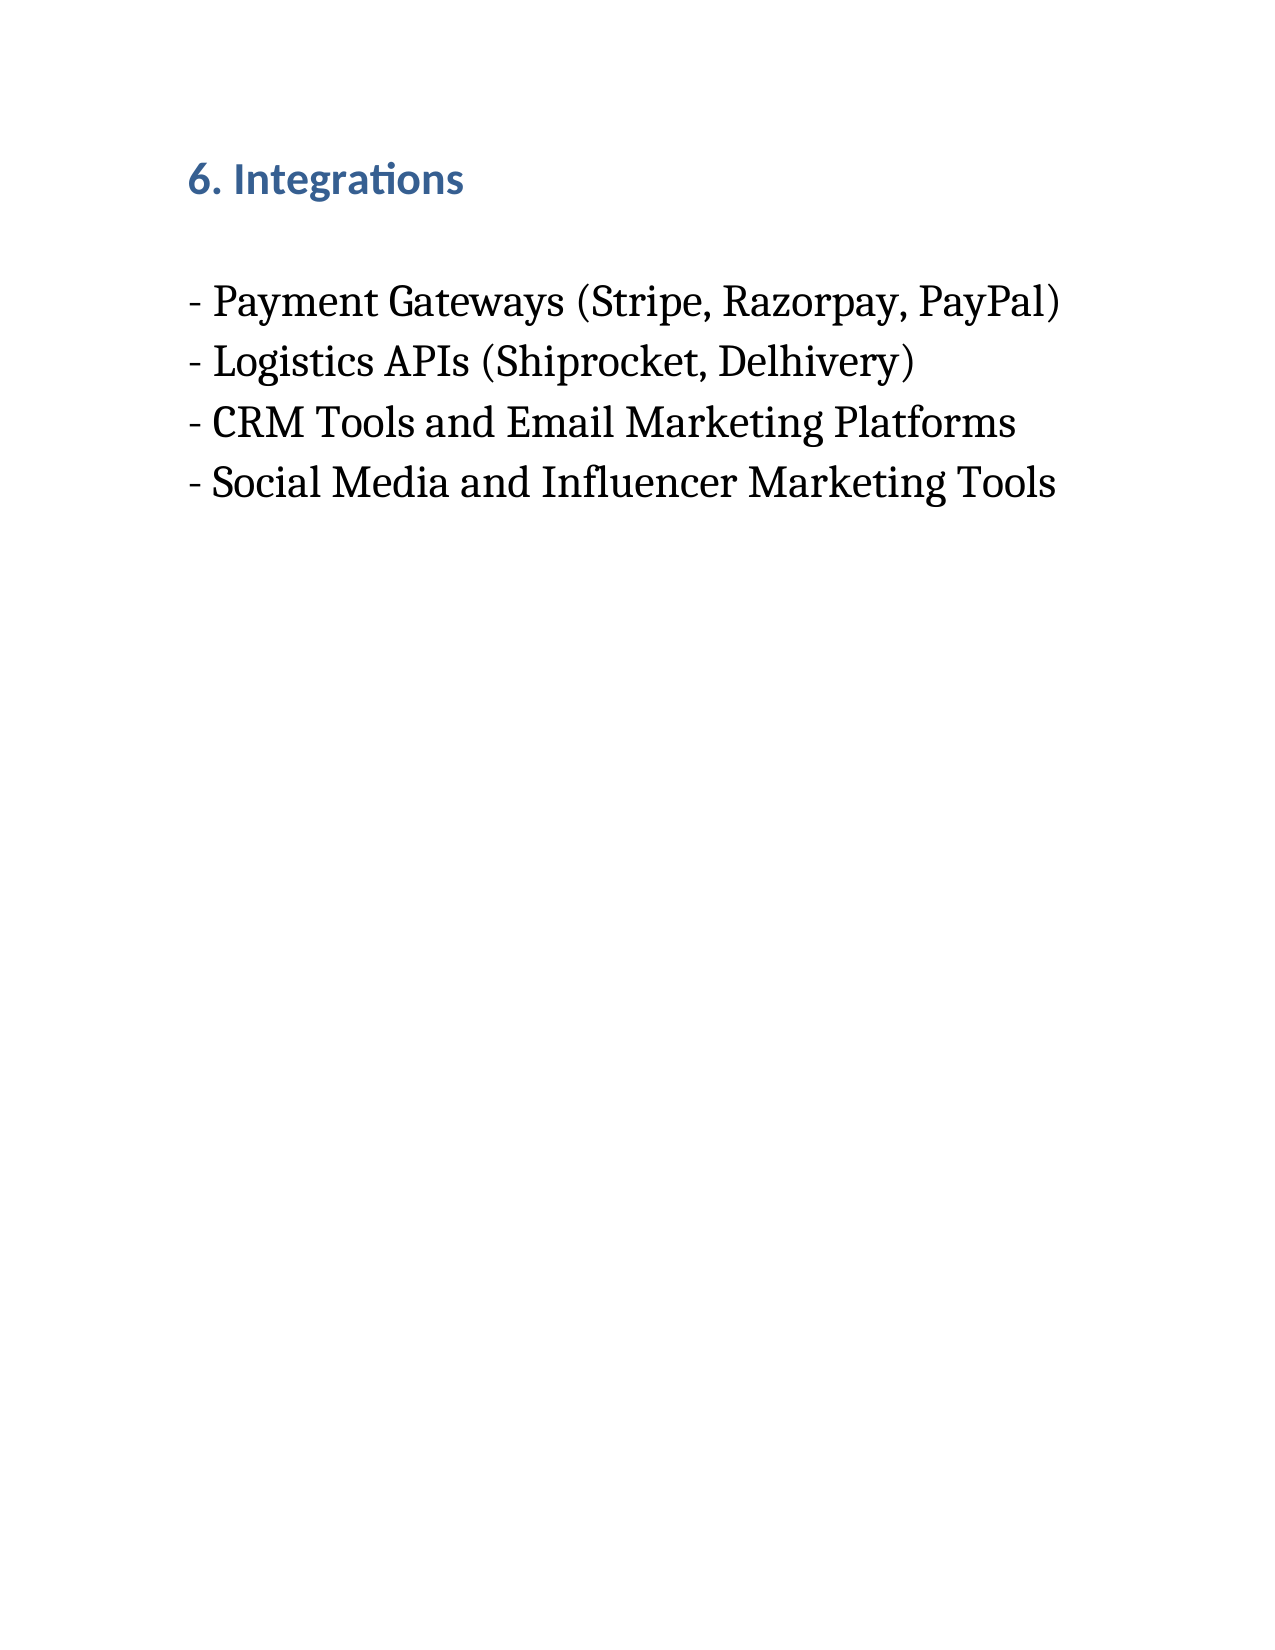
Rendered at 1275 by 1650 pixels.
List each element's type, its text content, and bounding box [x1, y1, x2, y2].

text - Payment Gateways (Stripe, Razorpay, PayPal) - Logistics APIs (Shiprocket, Delhivery) - CRM Tools and Email Marketing Platforms - Social Media and Influencer Marketing Tools [187, 214, 1087, 539]
subtitle 6. Integrations [187, 150, 1087, 206]
